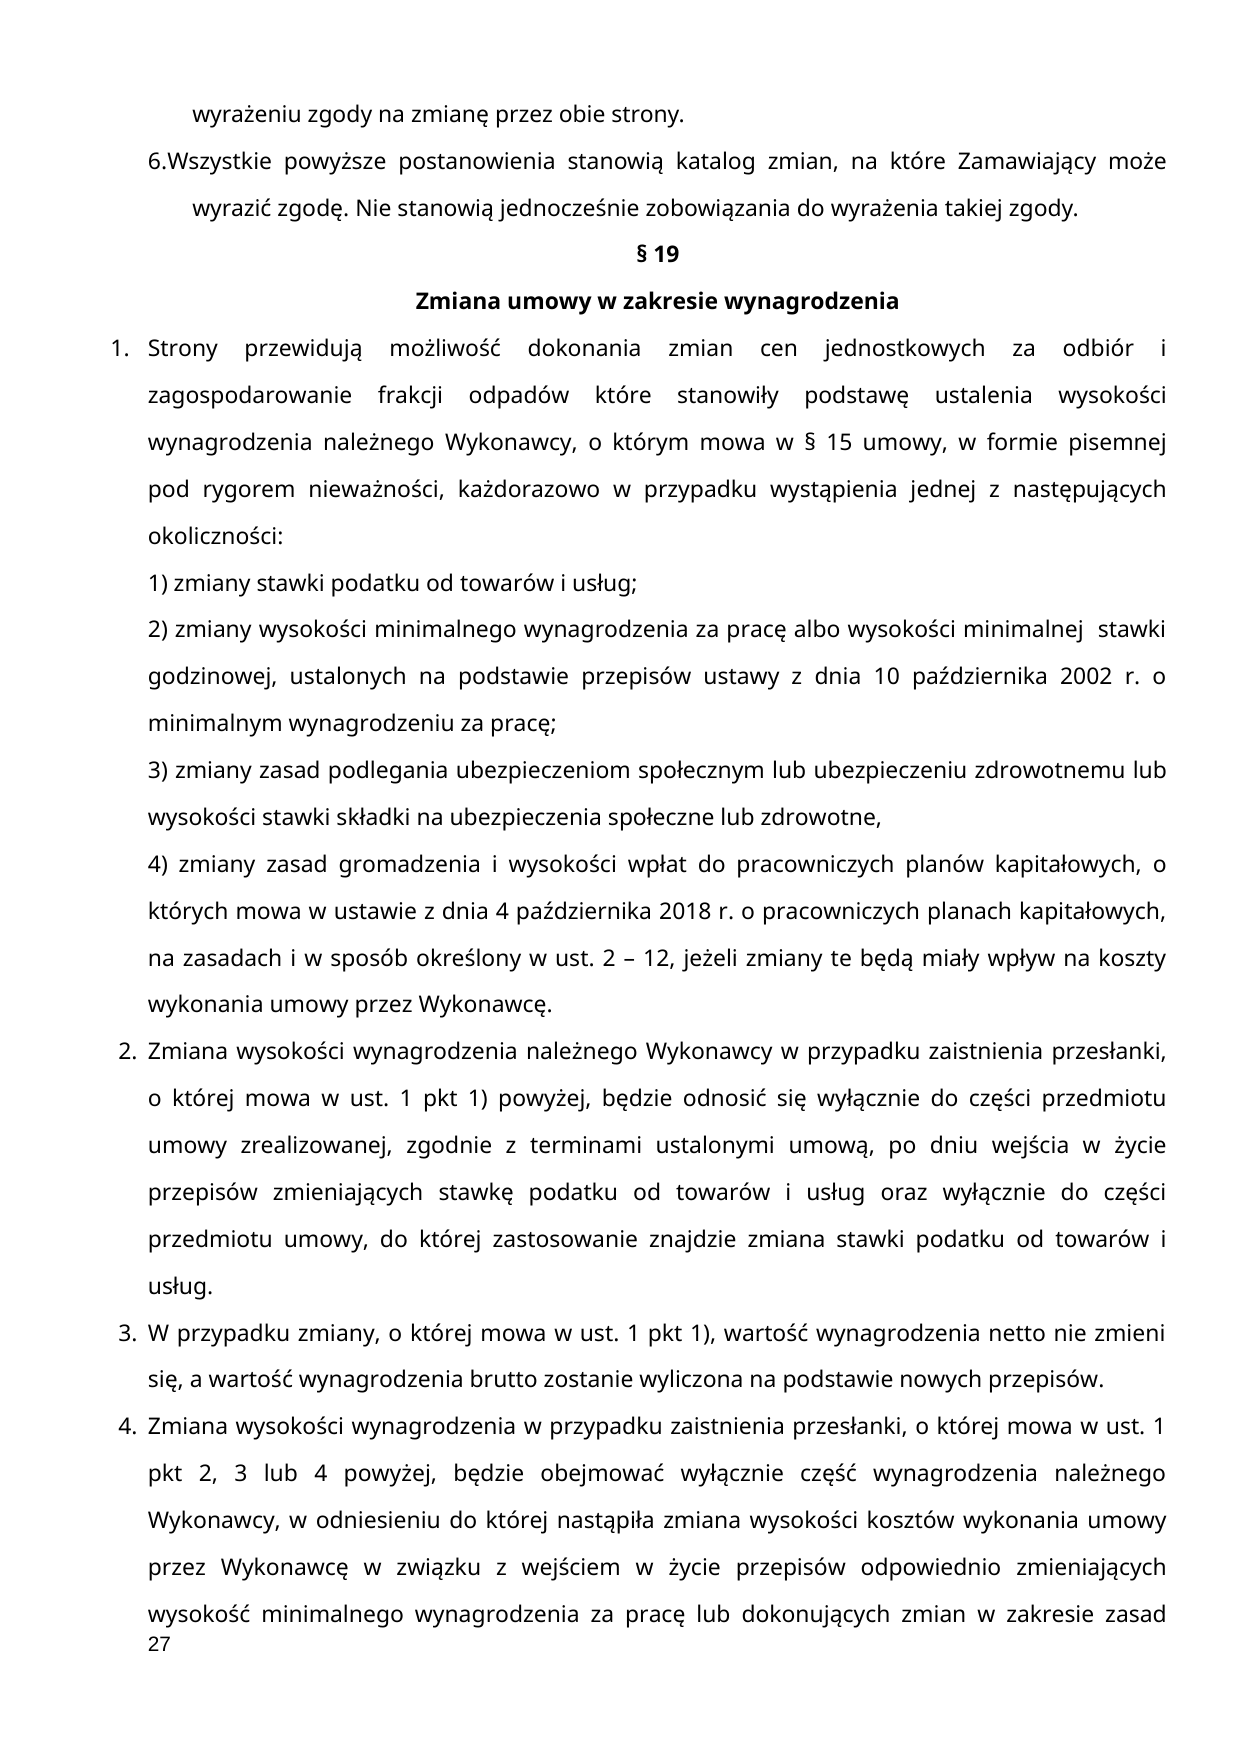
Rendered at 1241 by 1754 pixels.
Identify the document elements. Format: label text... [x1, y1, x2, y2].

list Wszystkie powyższe postanowienia stanowią katalog zmian, na które Zamawiający może wyrazić zgodę. Nie stanowią jednocześnie zobowiązania do wyrażenia takiej zgody. [148, 145, 1168, 223]
list W przypadku zmiany, o której mowa w ust. 1 pkt 1), wartość wynagrodzenia netto nie zmieni się, a wartość wynagrodzenia brutto zostanie wyliczona na podstawie nowych przepisów. [118, 1317, 1168, 1395]
text 4) zmiany zasad gromadzenia i wysokości wpłat do pracowniczych planów kapitałowych, o których mowa w ustawie z dnia 4 października 2018 r. o pracowniczych planach kapitałowych, na zasadach i w sposób określony w ust. 2 – 12, jeżeli zmiany te będą miały wpływ na koszty wykonania umowy przez Wykonawcę. [148, 848, 1168, 1020]
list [148, 98, 1168, 129]
text 2) zmiany wysokości minimalnego wynagrodzenia za pracę albo wysokości minimalnej stawki godzinowej, ustalonych na podstawie przepisów ustawy z dnia 10 października 2002 r. o minimalnym wynagrodzeniu za pracę; [148, 613, 1168, 738]
text 1) zmiany stawki podatku od towarów i usług; [148, 567, 1168, 598]
list Zmiana wysokości wynagrodzenia należnego Wykonawcy w przypadku zaistnienia przesłanki, o której mowa w ust. 1 pkt 1) powyżej, będzie odnosić się wyłącznie do części przedmiotu umowy zrealizowanej, zgodnie z terminami ustalonymi umową, po dniu wejścia w życie przepisów zmieniających stawkę podatku od towarów i usług oraz wyłącznie do części przedmiotu umowy, do której zastosowanie znajdzie zmiana stawki podatku od towarów i usług. [118, 1035, 1168, 1301]
list Strony przewidują możliwość dokonania zmian cen jednostkowych za odbiór i zagospodarowanie frakcji odpadów które stanowiły podstawę ustalenia wysokości wynagrodzenia należnego Wykonawcy, o którym mowa w § 15 umowy, w formie pisemnej pod rygorem nieważności, każdorazowo w przypadku wystąpienia jednej z następujących okoliczności: [110, 332, 1168, 551]
text Zmiana umowy w zakresie wynagrodzenia [148, 285, 1168, 317]
text 3) zmiany zasad podlegania ubezpieczeniom społecznym lub ubezpieczeniu zdrowotnemu lub wysokości stawki składki na ubezpieczenia społeczne lub zdrowotne, [148, 754, 1168, 832]
text § 19 [148, 238, 1168, 270]
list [118, 1410, 1168, 1629]
